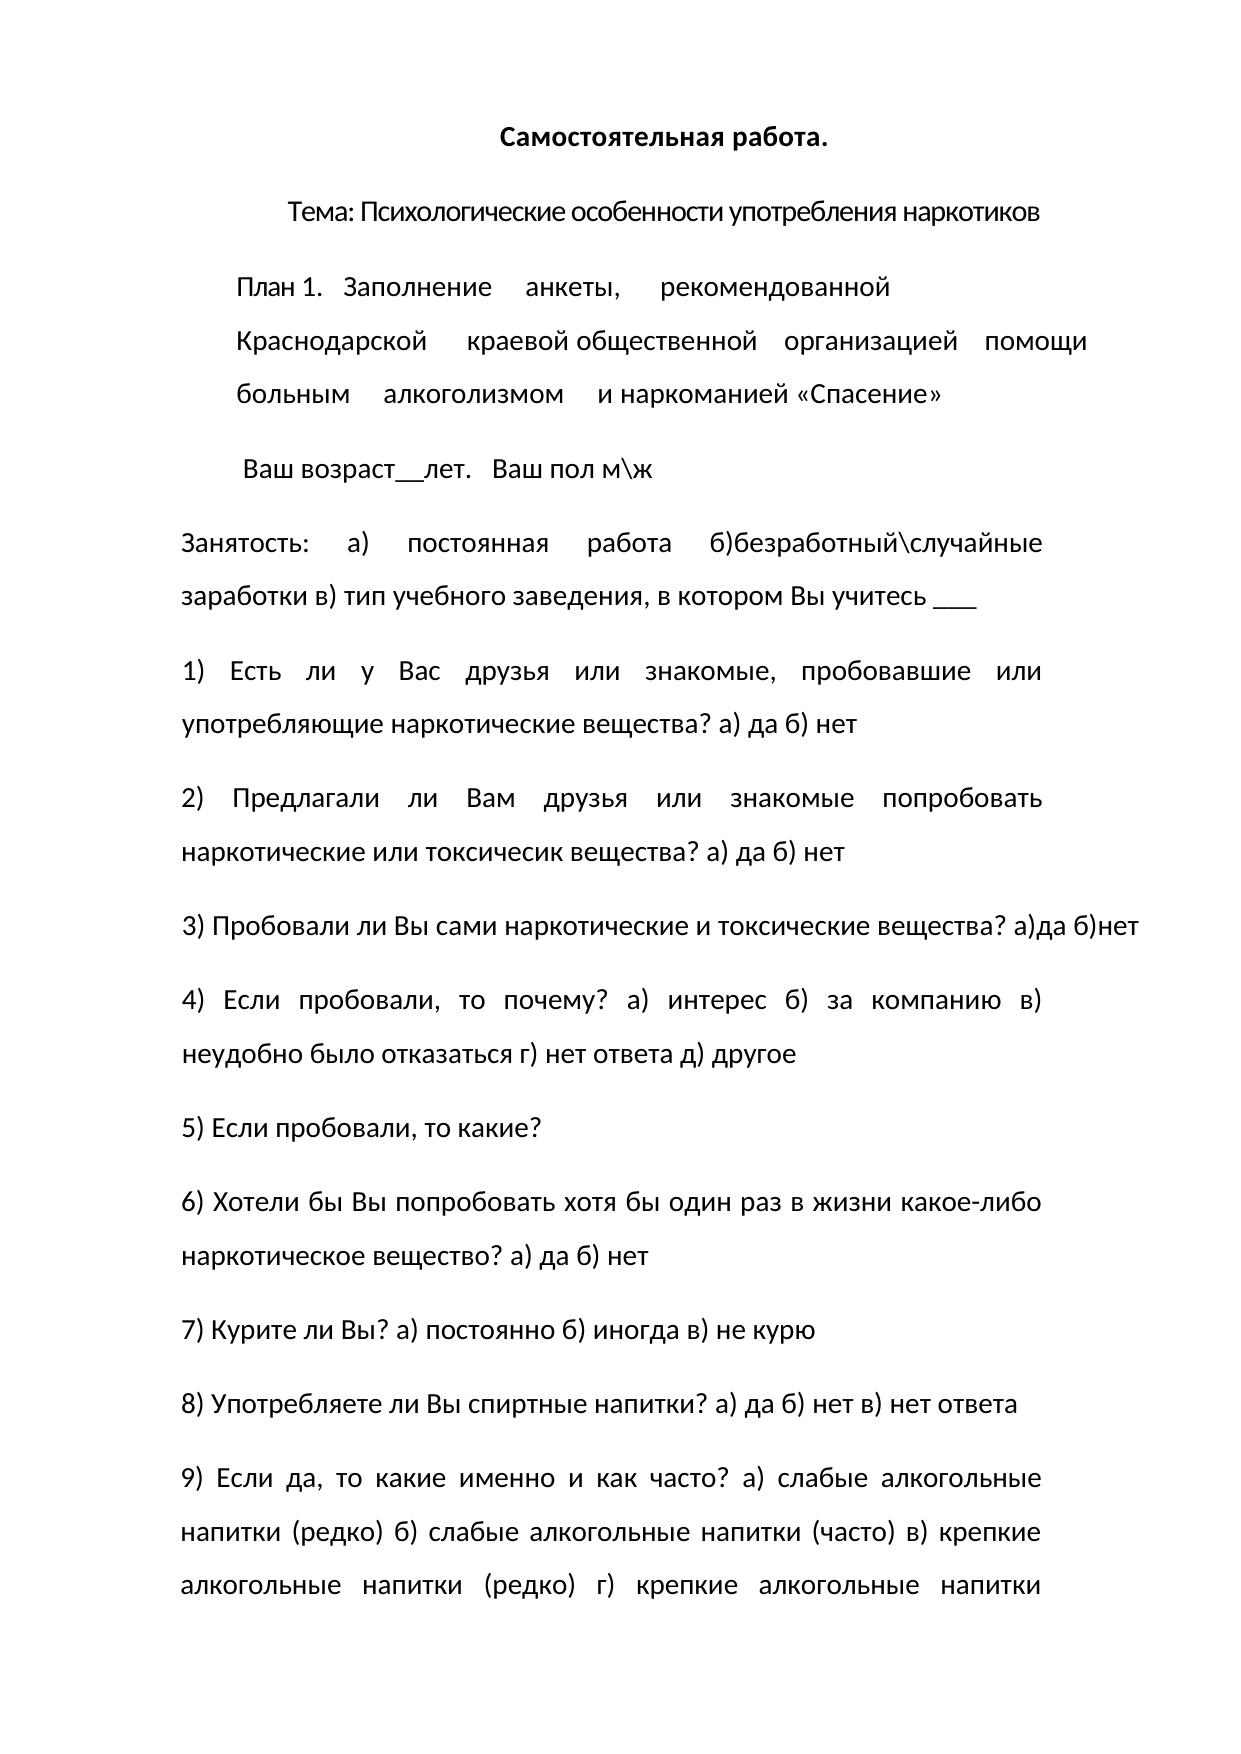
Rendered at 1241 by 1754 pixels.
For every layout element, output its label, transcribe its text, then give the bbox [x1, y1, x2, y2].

text 6) Хотели бы Вы попробовать хотя бы один раз в жизни какое-либо наркотическое вещество? а) да б) нет [181, 1183, 1044, 1272]
text Тема: Психологические особенности употребления наркотиков [177, 192, 1152, 229]
text 5) Если пробовали, то какие? [181, 1109, 1152, 1145]
text 3) Пробовали ли Вы сами наркотические и токсические вещества? а)да б)нет [182, 907, 1152, 943]
text 8) Употребляете ли Вы спиртные напитки? а) да б) нет в) нет ответа [181, 1385, 1152, 1421]
text 7) Курите ли Вы? а) постоянно б) иногда в) не курю [181, 1311, 1152, 1347]
text Ваш возраст__лет. Ваш пол м\ж [236, 450, 1096, 485]
text Самостоятельная работа. [177, 118, 1152, 154]
text Занятость: а) постоянная работа б)безработный\случайные заработки в) тип учебного заведения, в котором Вы учитесь ___ [181, 524, 1044, 613]
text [180, 1459, 1043, 1602]
text 1) Есть ли у Вас друзья или знакомые, пробовавшие или употребляющие наркотические вещества? а) да б) нет [182, 652, 1044, 741]
text 4) Если пробовали, то почему? а) интерес б) за компанию в) неудобно было отказаться г) нет ответа д) другое [182, 981, 1044, 1070]
text 2) Предлагали ли Вам друзья или знакомые попробовать наркотические или токсичесик вещества? а) да б) нет [181, 779, 1043, 868]
text План 1. Заполнение анкеты, рекомендованной Краснодарской краевой общественной организацией помощи больным алкоголизмом и наркоманией «Спасение» [236, 268, 1096, 411]
